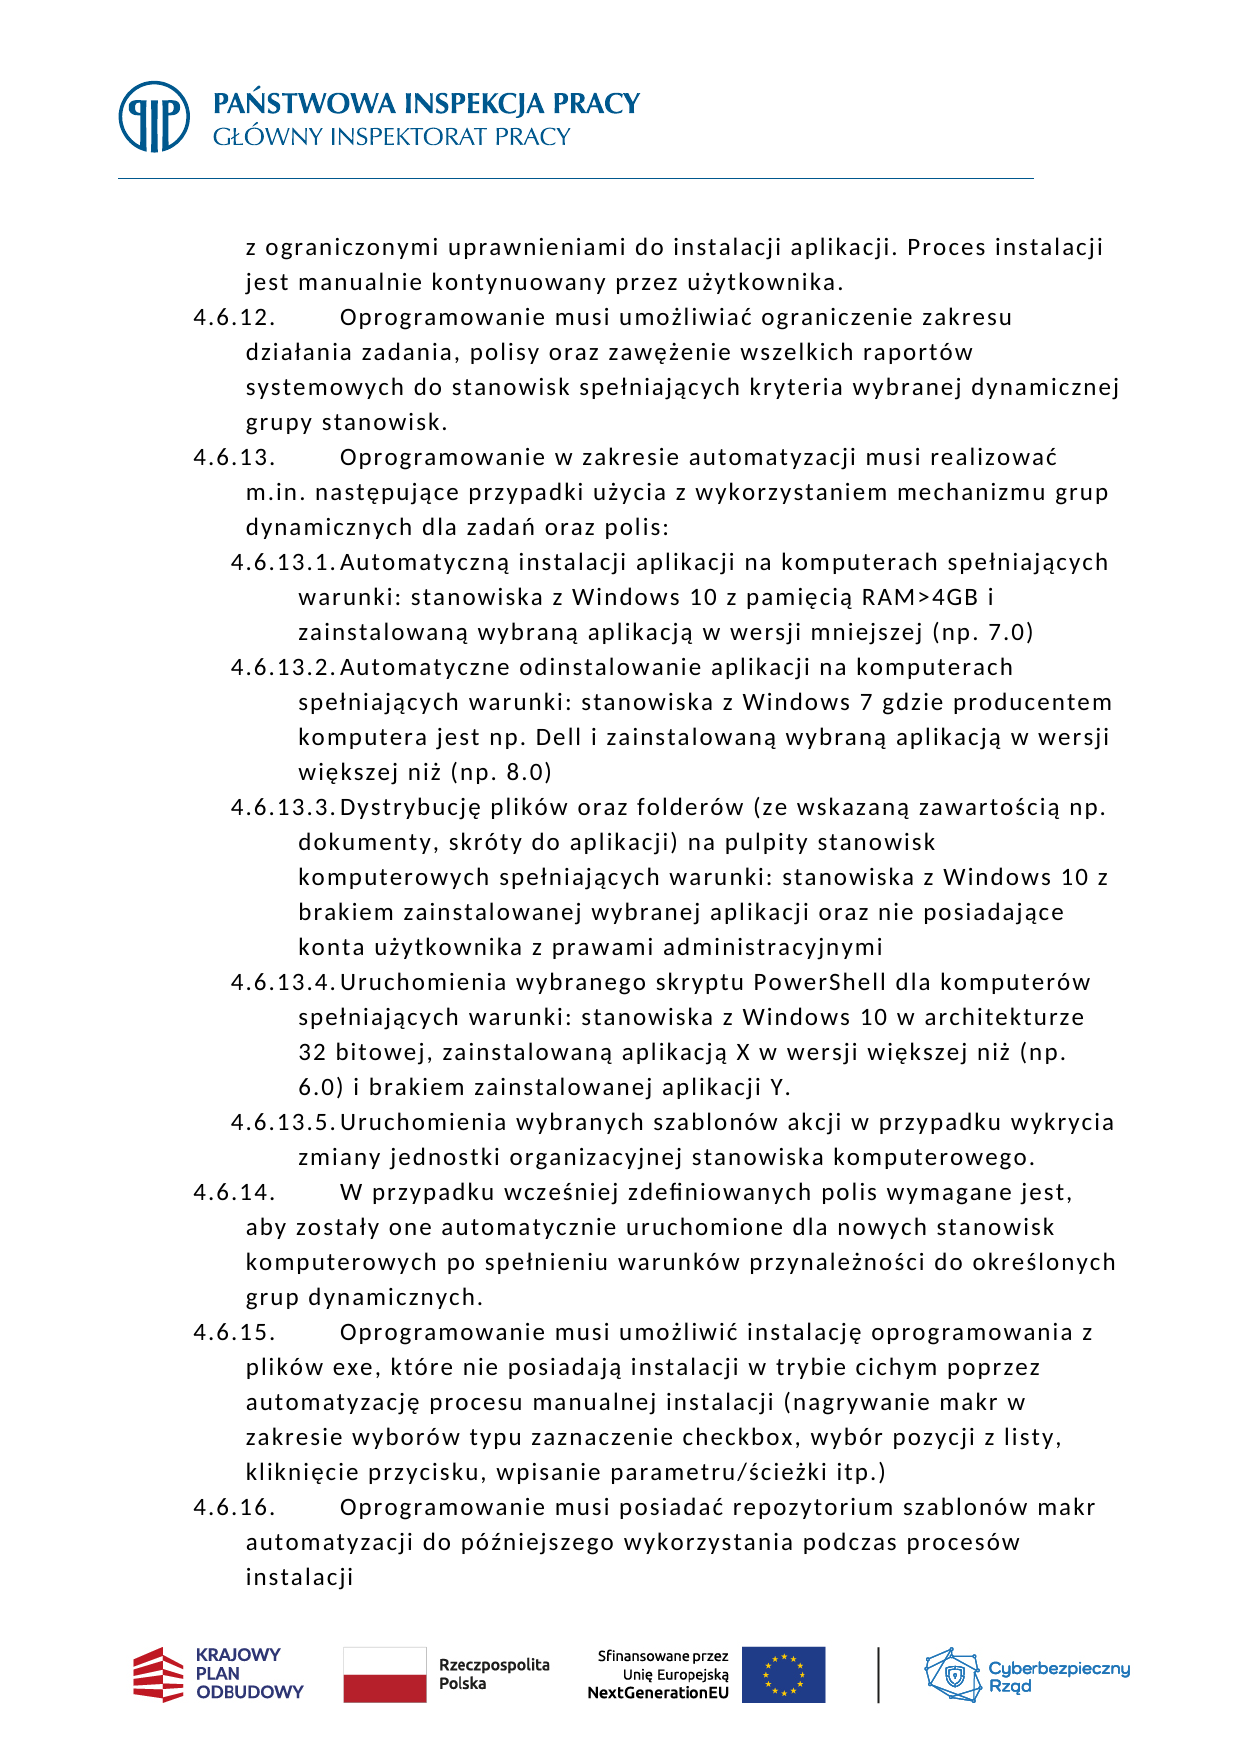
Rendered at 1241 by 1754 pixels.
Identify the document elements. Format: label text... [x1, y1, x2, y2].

list Oprogramowanie musi umożliwiać ograniczenie zakresu działania zadania, polisy oraz zawężenie wszelkich raportów systemowych do stanowisk spełniających kryteria wybranej dynamicznej grupy stanowisk. [193, 301, 1122, 437]
list Uruchomienia wybranych szablonów akcji w przypadku wykrycia zmiany jednostki organizacyjnej stanowiska komputerowego. [231, 1106, 1122, 1172]
list Oprogramowanie musi umożliwić instalację oprogramowania z plików exe, które nie posiadają instalacji w trybie cichym poprzez automatyzację procesu manualnej instalacji (nagrywanie makr w zakresie wyborów typu zaznaczenie checkbox, wybór pozycji z listy, kliknięcie przycisku, wpisanie parametru/ścieżki itp.) [193, 1316, 1122, 1487]
list W przypadku wcześniej zdefiniowanych polis wymagane jest, aby zostały one automatycznie uruchomione dla nowych stanowisk komputerowych po spełnieniu warunków przynależności do określonych grup dynamicznych. [193, 1176, 1122, 1312]
list Oprogramowanie w zakresie automatyzacji musi realizować m.in. następujące przypadki użycia z wykorzystaniem mechanizmu grup dynamicznych dla zadań oraz polis: [193, 441, 1122, 542]
list Automatyczną instalacji aplikacji na komputerach spełniających warunki: stanowiska z Windows 10 z pamięcią RAM>4GB i zainstalowaną wybraną aplikacją w wersji mniejszej (np. 7.0) [231, 546, 1122, 647]
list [193, 231, 1122, 297]
picture [118, 1631, 1147, 1718]
list Automatyczne odinstalowanie aplikacji na komputerach spełniających warunki: stanowiska z Windows 7 gdzie producentem komputera jest np. Dell i zainstalowaną wybraną aplikacją w wersji większej niż (np. 8.0) [231, 651, 1122, 787]
list Dystrybucję plików oraz folderów (ze wskazaną zawartością np. dokumenty, skróty do aplikacji) na pulpity stanowisk komputerowych spełniających warunki: stanowiska z Windows 10 z brakiem zainstalowanej wybranej aplikacji oraz nie posiadające konta użytkownika z prawami administracyjnymi [231, 791, 1122, 962]
list Oprogramowanie musi posiadać repozytorium szablonów makr automatyzacji do późniejszego wykorzystania podczas procesów instalacji [193, 1491, 1122, 1592]
list Uruchomienia wybranego skryptu PowerShell dla komputerów spełniających warunki: stanowiska z Windows 10 w architekturze 32 bitowej, zainstalowaną aplikacją X w wersji większej niż (np. 6.0) i brakiem zainstalowanej aplikacji Y. [231, 966, 1122, 1102]
